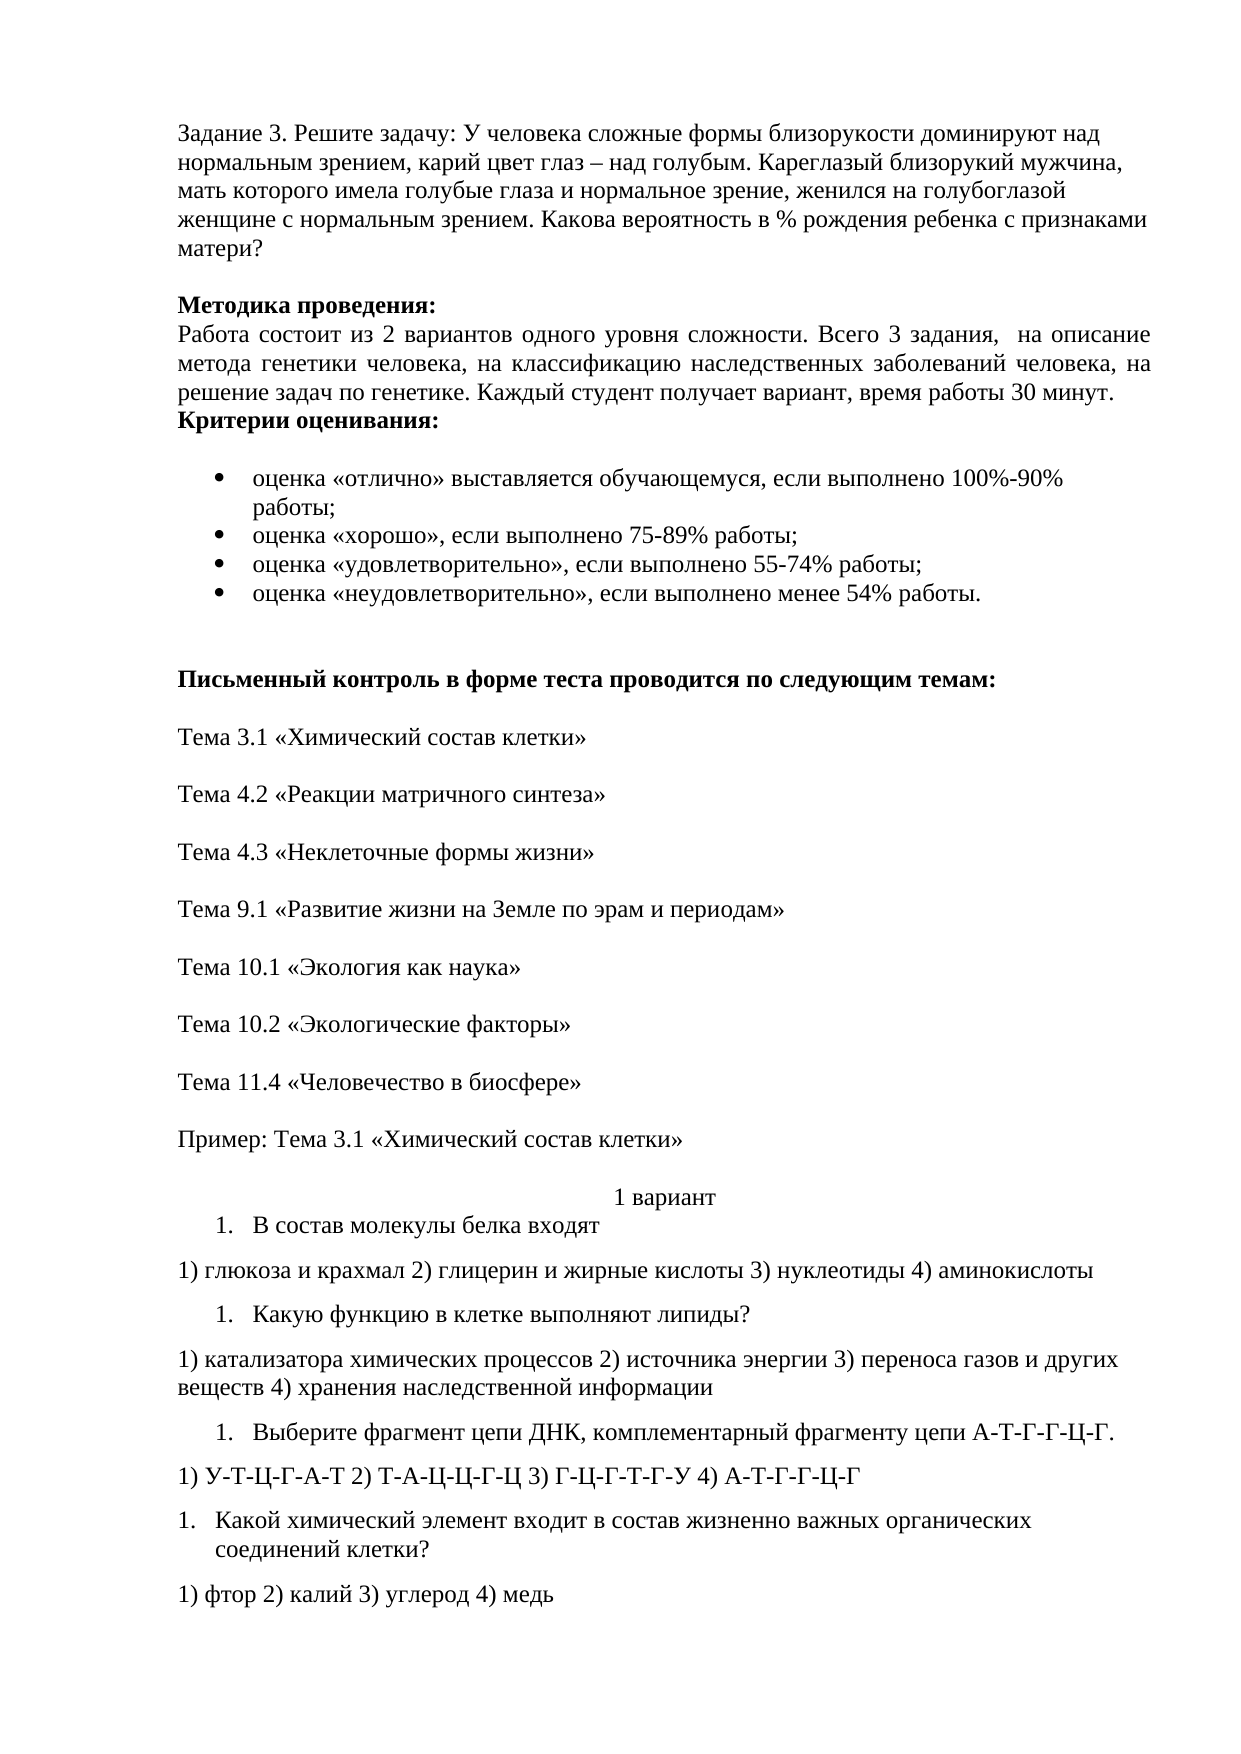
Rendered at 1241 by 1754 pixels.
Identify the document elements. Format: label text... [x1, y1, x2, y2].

text Тема 3.1 «Химический состав клетки» [177, 722, 1152, 751]
list Какую функцию в клетке выполняют липиды? [215, 1299, 1152, 1328]
text Методика проведения: [177, 291, 1152, 319]
text Задание 3. Решите задачу: У человека сложные формы близорукости доминируют над нормальным зрением, карий цвет глаз – над голубым. Кареглазый близорукий мужчина, мать которого имела голубые глаза и нормальное зрение, женился на голубоглазой женщине с нормальным зрением. Какова вероятность в % рождения ребенка с признаками матери? [263, 118, 1152, 262]
text Тема 4.2 «Реакции матричного синтеза» [177, 779, 1152, 808]
text Тема 10.2 «Экологические факторы» [177, 1009, 1152, 1038]
list оценка «удовлетворительно», если выполнено 55-74% работы; [215, 549, 1152, 578]
text Тема 11.4 «Человечество в биосфере» [177, 1067, 1152, 1096]
list оценка «отлично» выставляется обучающемуся, если выполнено 100%-90% работы; [215, 463, 1152, 521]
text Письменный контроль в форме теста проводится по следующим темам: [177, 664, 1152, 693]
list оценка «хорошо», если выполнено 75-89% работы; [215, 521, 1152, 549]
list Выберите фрагмент цепи ДНК, комплементарный фрагменту цепи А-Т-Г-Г-Ц-Г. [215, 1417, 1152, 1446]
list Какой химический элемент входит в состав жизненно важных органических соединений клетки? [177, 1506, 1152, 1563]
text 1) фтор 2) калий 3) углерод 4) медь [177, 1579, 1152, 1607]
list оценка «неудовлетворительно», если выполнено менее 54% работы. [215, 578, 1152, 607]
text Работа состоит из 2 вариантов одного уровня сложности. Всего 3 задания, на описание метода генетики человека, на классификацию наследственных заболеваний человека, на решение задач по генетике. Каждый студент получает вариант, время работы 30 минут. [177, 319, 1152, 406]
text 1) У-Т-Ц-Г-А-Т 2) Т-А-Ц-Ц-Г-Ц 3) Г-Ц-Г-Т-Г-У 4) А-Т-Г-Г-Ц-Г [177, 1461, 1152, 1490]
text Критерии оценивания: [177, 406, 1152, 434]
text Тема 4.3 «Неклеточные формы жизни» [177, 837, 1152, 866]
list В состав молекулы белка входят [215, 1211, 1152, 1239]
text 1) глюкоза и крахмал 2) глицерин и жирные кислоты 3) нуклеотиды 4) аминокислоты [177, 1255, 1152, 1284]
text 1 вариант [177, 1182, 1152, 1211]
text 1) катализатора химических процессов 2) источника энергии 3) переноса газов и других веществ 4) хранения наследственной информации [177, 1344, 1152, 1401]
text Тема 9.1 «Развитие жизни на Земле по эрам и периодам» [177, 894, 1152, 923]
text Тема 10.1 «Экология как наука» [177, 952, 1152, 981]
text Пример: Тема 3.1 «Химический состав клетки» [177, 1124, 1152, 1153]
